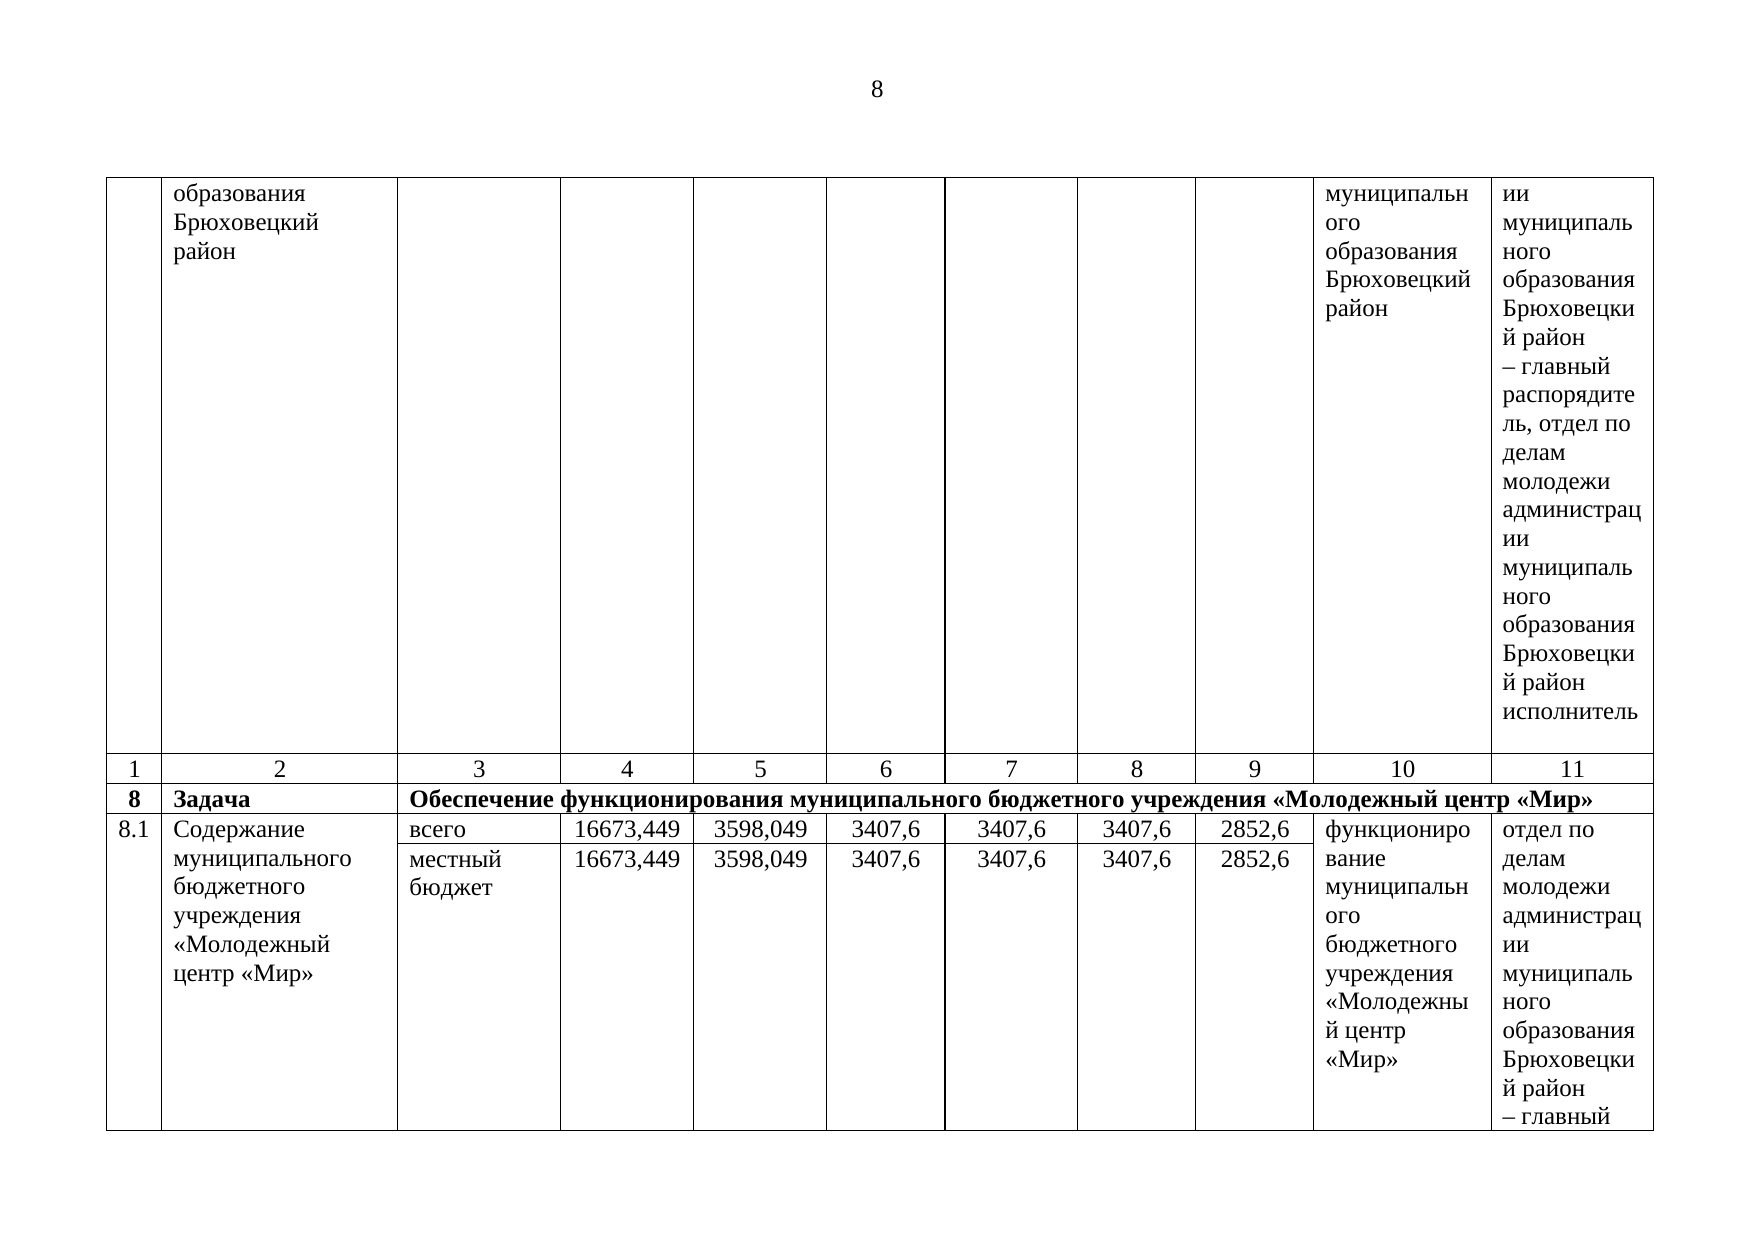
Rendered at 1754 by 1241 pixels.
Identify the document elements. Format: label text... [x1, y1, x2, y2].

table_cell функционирование муниципального бюджетного учреждения «Молодежный центр «Мир» [1314, 814, 1491, 1130]
table_cell 10 [1314, 754, 1491, 783]
table_cell 3407,6 [946, 814, 1077, 843]
table_cell 3 [398, 754, 560, 783]
table_cell 2852,6 [1196, 814, 1313, 843]
table_cell 3407,6 [1078, 844, 1195, 1130]
table_cell местный бюджет [398, 844, 560, 1130]
table_cell 6 [827, 754, 944, 783]
table_cell 3407,6 [1078, 814, 1195, 843]
table_cell 5 [694, 754, 826, 783]
table_cell 3407,6 [827, 844, 944, 1130]
table_cell 3407,6 [827, 814, 944, 843]
table_cell 16673,449 [561, 844, 693, 1130]
table_cell [827, 178, 944, 753]
table_cell 1 [107, 754, 161, 783]
table_cell 8 [107, 784, 161, 813]
table_cell [561, 178, 693, 753]
table_cell всего [398, 814, 560, 843]
table_cell 3407,6 [946, 844, 1077, 1130]
table_cell 2 [162, 754, 397, 783]
table_cell [1196, 178, 1313, 753]
table_cell 7 [946, 754, 1077, 783]
table_cell отдел по делам молодежи администрации муниципального образования Брюховецкий район – главный распорядитель, [1492, 814, 1653, 1130]
table_cell Обеспечение функционирования муниципального бюджетного учреждения «Молодежный центр «Мир» [398, 784, 1653, 813]
table_cell Содержание муниципального бюджетного учреждения «Молодежный центр «Мир» [162, 814, 397, 1130]
table_cell 8 [1078, 754, 1195, 783]
table_cell Задача [162, 784, 397, 813]
table_cell 16673,449 [561, 814, 693, 843]
table_cell 11 [1492, 754, 1653, 783]
table_cell 4 [561, 754, 693, 783]
table_cell 2852,6 [1196, 844, 1313, 1130]
table_cell 3598,049 [694, 814, 826, 843]
table_cell [1078, 178, 1195, 753]
table_cell 8.1 [107, 814, 161, 1130]
table_cell 9 [1196, 754, 1313, 783]
table_cell [694, 178, 826, 753]
table_cell [398, 178, 560, 753]
table_cell 3598,049 [694, 844, 826, 1130]
table_cell [946, 178, 1077, 753]
